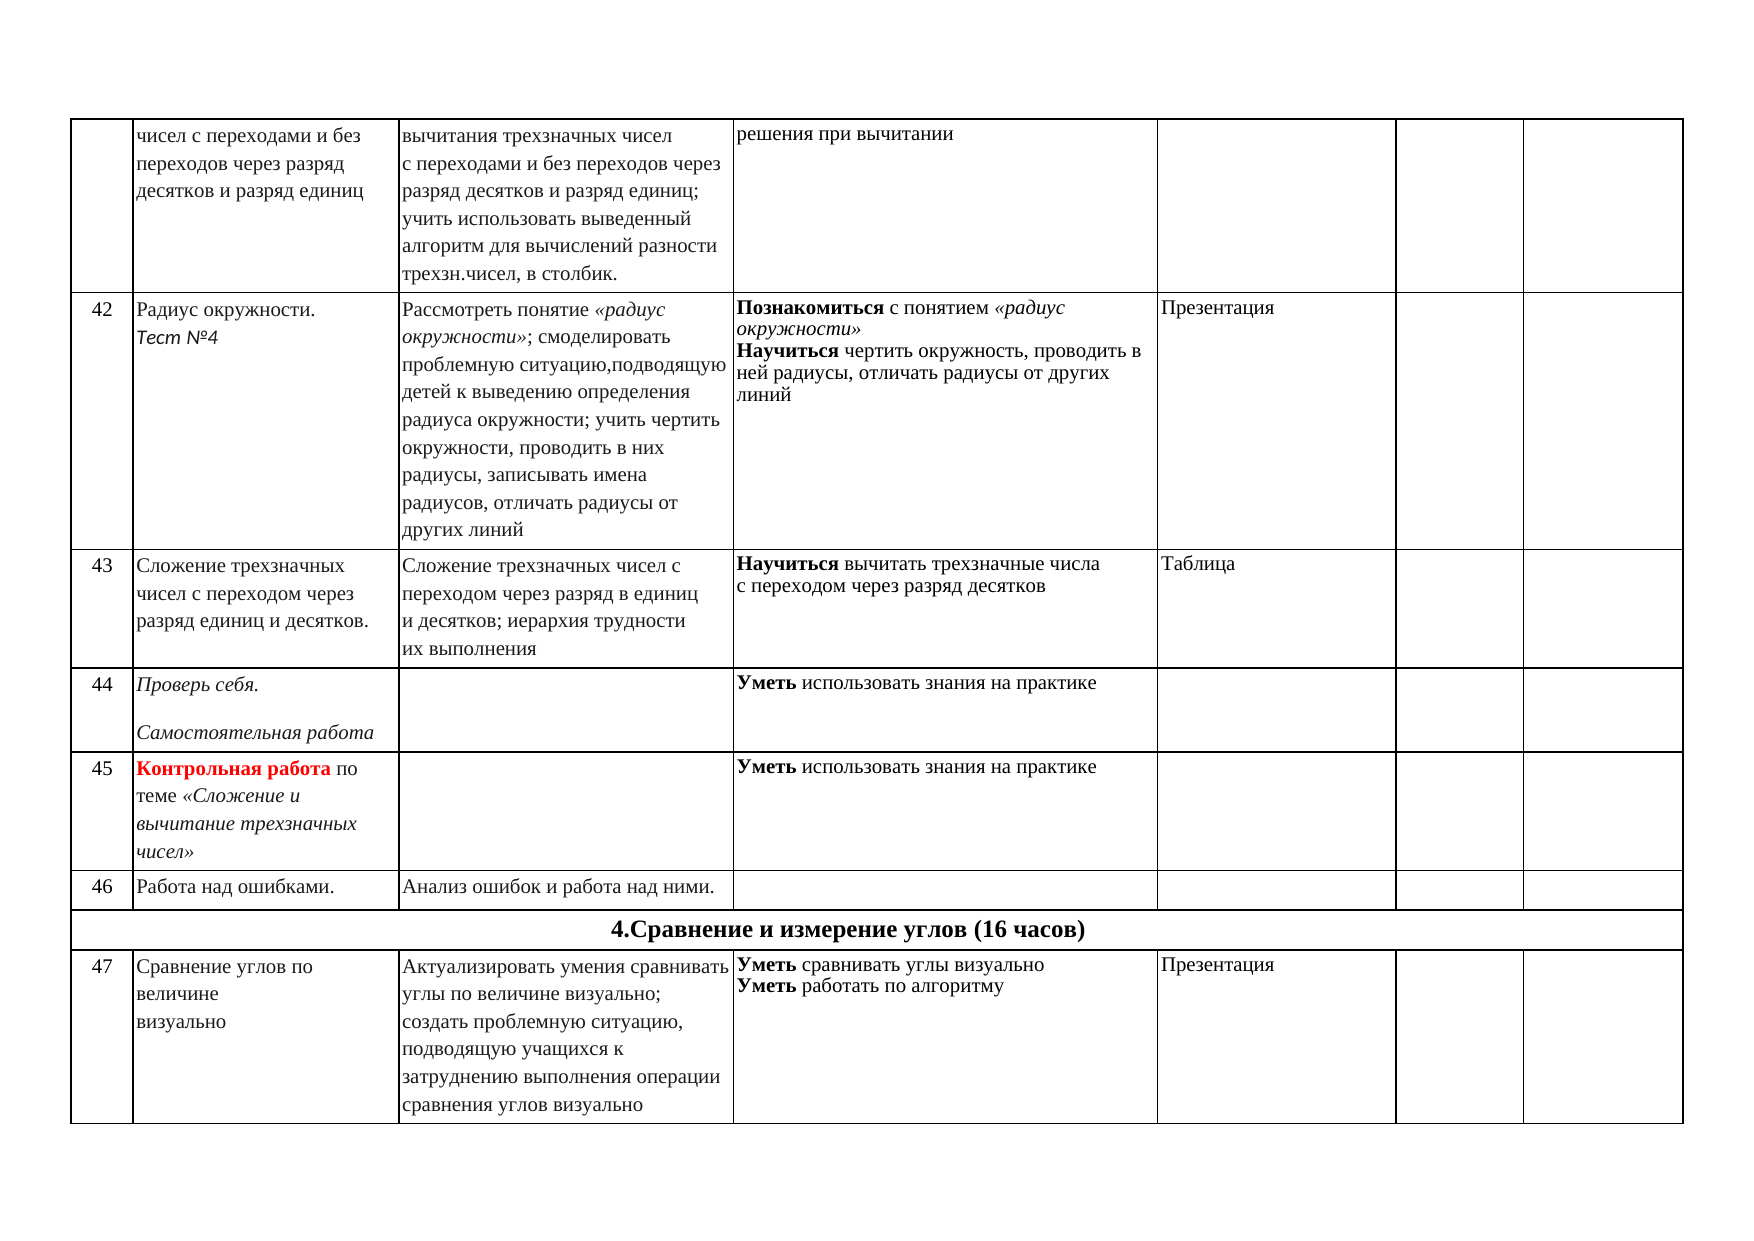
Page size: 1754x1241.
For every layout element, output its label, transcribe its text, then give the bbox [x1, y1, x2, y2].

table_cell Работа над ошибками. [134, 871, 398, 909]
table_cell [734, 120, 1157, 292]
table_cell [1397, 753, 1523, 870]
table_cell [1524, 550, 1682, 667]
table_cell [1397, 293, 1523, 548]
table_cell [734, 871, 1157, 909]
table_cell [1158, 120, 1395, 292]
table_cell [1524, 753, 1682, 870]
table_cell [1524, 669, 1682, 751]
table_cell 44 [72, 669, 132, 751]
table_cell [1158, 669, 1395, 751]
table_cell 42 [72, 293, 132, 548]
table_cell Контрольная работа по теме «Сложение и вычитание трехзначных чисел» [134, 753, 398, 870]
table_cell [1397, 951, 1523, 1123]
table_cell Уметь сравнивать углы визуально Уметь работать по алгоритму [734, 951, 1157, 1123]
table_cell 45 [72, 753, 132, 870]
table_cell Сложение трехзначных чисел с переходом через разряд единиц и десятков. [134, 550, 398, 667]
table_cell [134, 120, 398, 292]
table_cell [1158, 871, 1395, 909]
table_cell 4.Сравнение и измерение углов (16 часов) [72, 911, 1682, 949]
table_cell 43 [72, 550, 132, 667]
table_cell [1524, 871, 1682, 909]
table_cell 46 [72, 871, 132, 909]
table_cell Презентация [1158, 293, 1395, 548]
table_cell Сравнение углов по величине визуально [134, 951, 398, 1123]
table_cell Анализ ошибок и работа над ними. [400, 871, 733, 909]
table_cell Актуализировать умения сравнивать углы по величине визуально; создать проблемную ситуацию, подводящую учащихся к затруднению выполнения операции сравнения углов визуально [400, 951, 733, 1123]
table_cell Проверь себя. Самостоятельная работа [134, 669, 398, 751]
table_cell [400, 120, 733, 292]
table_cell Уметь использовать знания на практике [734, 753, 1157, 870]
table_cell 41 [72, 120, 132, 292]
table_cell Сложение трехзначных чисел с переходом через разряд в единиц и десятков; иерархия трудности их выполнения [400, 550, 733, 667]
table_cell [1397, 550, 1523, 667]
table_cell [1158, 753, 1395, 870]
table_cell [1397, 120, 1523, 292]
table_cell [1397, 669, 1523, 751]
table_cell Таблица [1158, 550, 1395, 667]
table_cell [1397, 871, 1523, 909]
table_cell Рассмотреть понятие «радиус окружности»; смоделировать проблемную ситуацию,подводящую детей к выведению определения радиуса окружности; учить чертить окружности, проводить в них радиусы, записывать имена радиусов, отличать радиусы от других линий [400, 293, 733, 548]
table_cell [1524, 293, 1682, 548]
table_cell [400, 753, 733, 870]
table_cell 47 [72, 951, 132, 1123]
table_cell [400, 669, 733, 751]
table_cell Научиться вычитать трехзначные числа с переходом через разряд десятков [734, 550, 1157, 667]
table_cell Радиус окружности. Тест №4 [134, 293, 398, 548]
table_cell [1524, 951, 1682, 1123]
table_cell Познакомиться с понятием «радиус окружности» Научиться чертить окружность, проводить в ней радиусы, отличать радиусы от других линий [734, 293, 1157, 548]
table_cell Презентация [1158, 951, 1395, 1123]
table_cell Уметь использовать знания на практике [734, 669, 1157, 751]
table_cell [1524, 120, 1682, 292]
